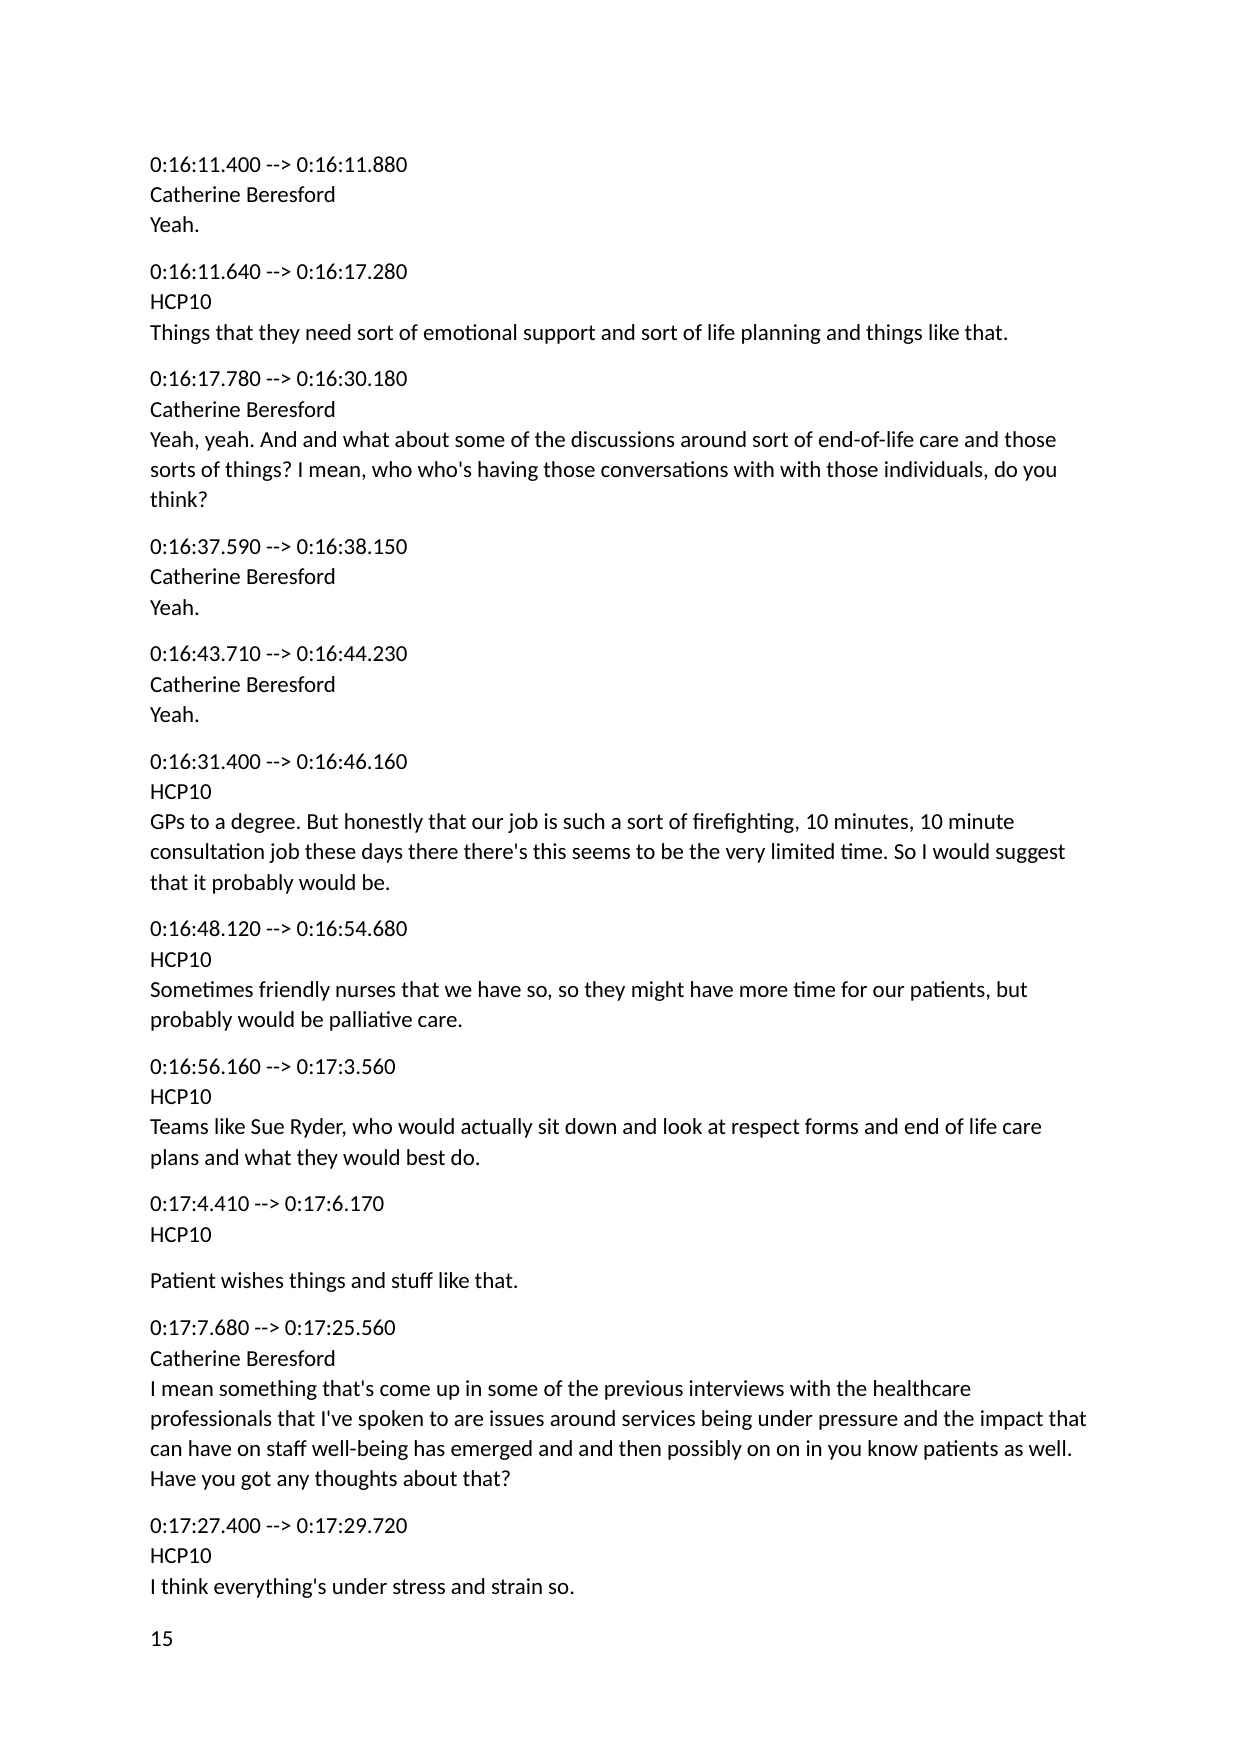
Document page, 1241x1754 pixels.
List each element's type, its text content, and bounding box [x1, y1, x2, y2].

text 0:16:43.710 --> 0:16:44.230 Catherine Beresford Yeah. [150, 639, 1090, 728]
text 0:16:17.780 --> 0:16:30.180 Catherine Beresford Yeah, yeah. And and what about some of the discussions around sort of end-of-life care and those sorts of things? I mean, who who's having those conversations with with those individuals, do you think? [150, 364, 1090, 513]
text 0:16:31.400 --> 0:16:46.160 HCP10 GPs to a degree. But honestly that our job is such a sort of firefighting, 10 minutes, 10 minute consultation job these days there there's this seems to be the very limited time. So I would suggest that it probably would be. [150, 747, 1090, 896]
text 0:16:48.120 --> 0:16:54.680 HCP10 Sometimes friendly nurses that we have so, so they might have more time for our patients, but probably would be palliative care. [150, 914, 1090, 1033]
text 0:16:56.160 --> 0:17:3.560 HCP10 Teams like Sue Ryder, who would actually sit down and look at respect forms and end of life care plans and what they would best do. [150, 1052, 1090, 1171]
text 0:16:37.590 --> 0:16:38.150 Catherine Beresford Yeah. [150, 532, 1090, 621]
text 0:16:11.400 --> 0:16:11.880 Catherine Beresford Yeah. [150, 150, 1090, 238]
text 0:17:27.400 --> 0:17:29.720 HCP10 I think everything's under stress and strain so. [150, 1511, 1090, 1600]
text Patient wishes things and stuff like that. [150, 1267, 1090, 1295]
text 0:17:4.410 --> 0:17:6.170 HCP10 [150, 1189, 1090, 1248]
text 0:16:11.640 --> 0:16:17.280 HCP10 Things that they need sort of emotional support and sort of life planning and things like that. [150, 257, 1090, 346]
text 0:17:7.680 --> 0:17:25.560 Catherine Beresford I mean something that's come up in some of the previous interviews with the healthcare professionals that I've spoken to are issues around services being under pressure and the impact that can have on staff well-being has emerged and and then possibly on on in you know patients as well. Have you got any thoughts about that? [150, 1313, 1090, 1493]
